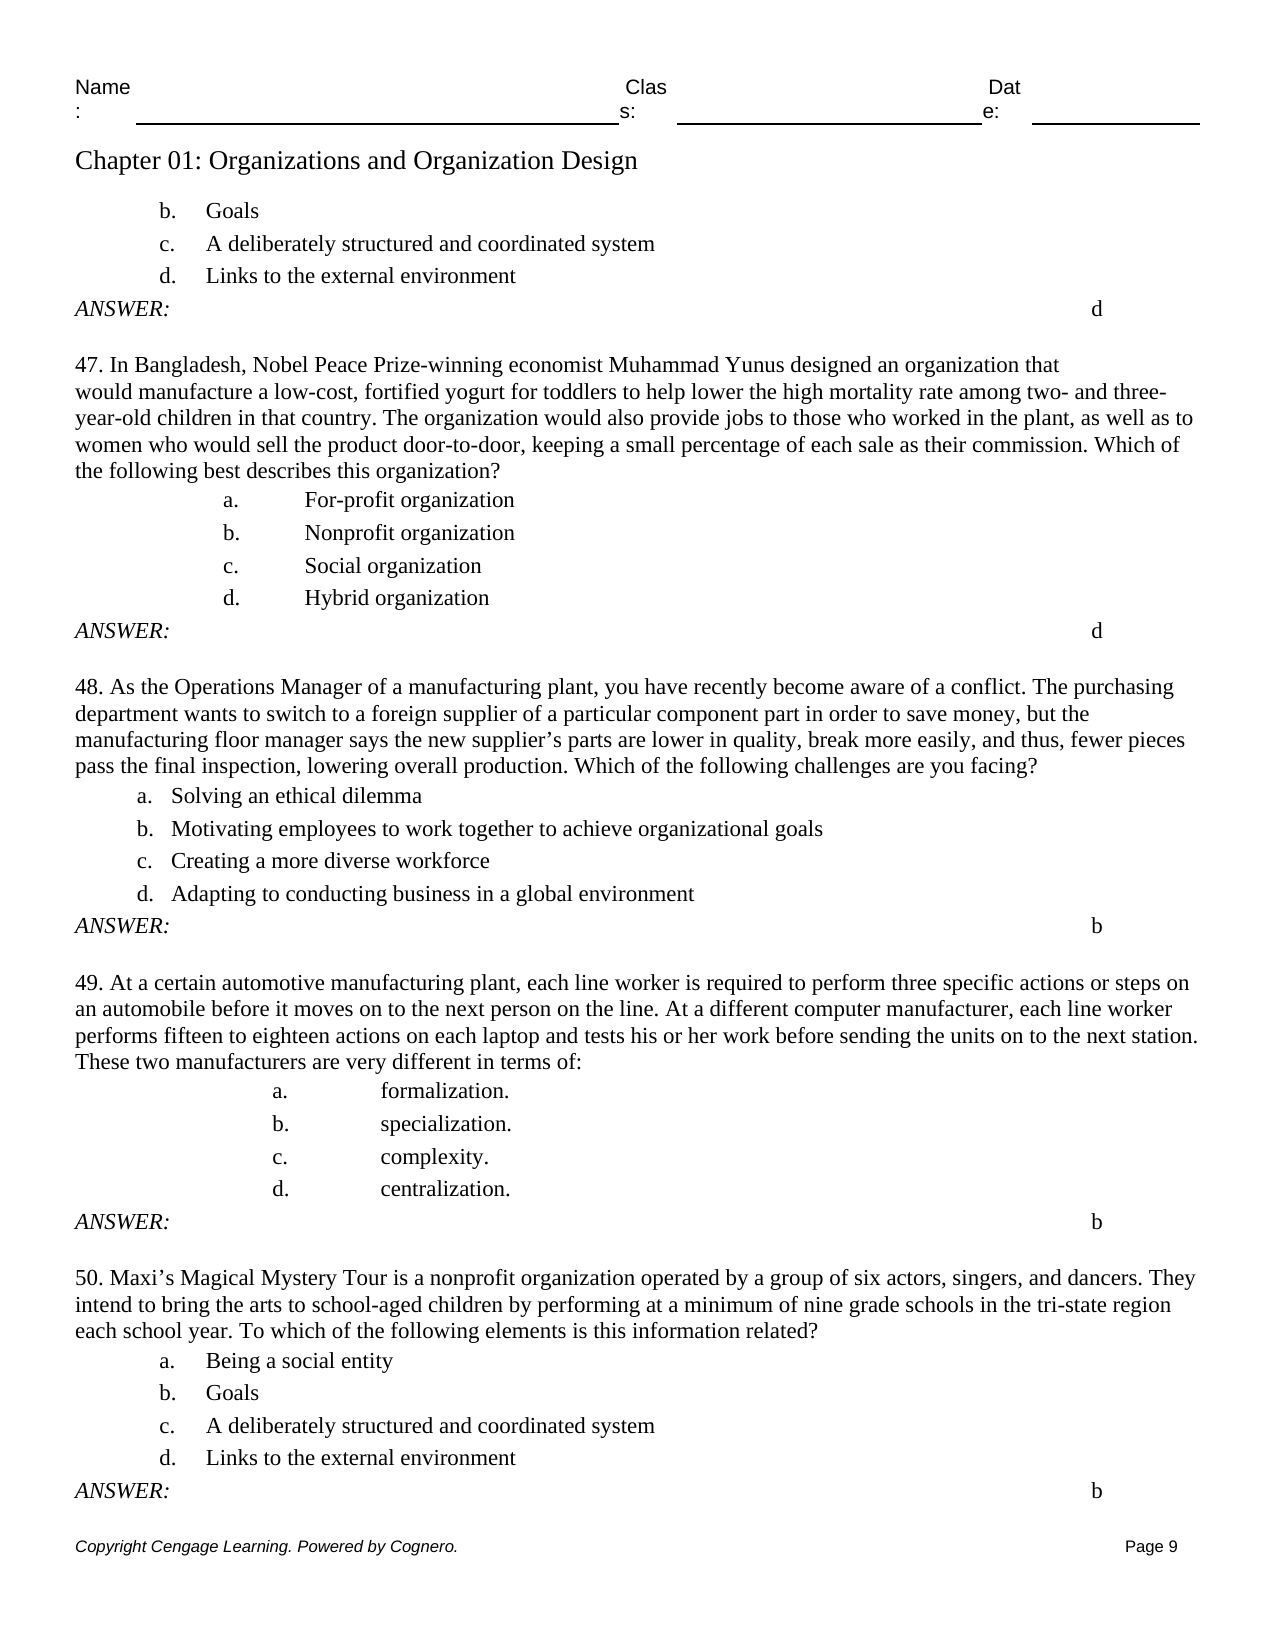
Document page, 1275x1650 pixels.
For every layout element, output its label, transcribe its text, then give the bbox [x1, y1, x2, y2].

table_header 48. As the Operations Manager of a manufacturing plant, you have recently become aware of a conflict. The purchasing department wants to switch to a foreign supplier of a particular component part in order to save money, but the manufacturing floor manager says the new supplier’s parts are lower in quality, break more easily, and thus, fewer pieces pass the final inspection, lowering overall production. Which of the following challenges are you facing? [75, 674, 1200, 942]
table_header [75, 194, 1200, 324]
table_header 50. Maxi’s Magical Mystery Tour is a nonprofit organization operated by a group of six actors, singers, and dancers. They intend to bring the arts to school-aged children by performing at a minimum of nine grade schools in the tri-state region each school year. To which of the following elements is this information related? [75, 1265, 1200, 1507]
table_header 47. In Bangladesh, Nobel Peace Prize-winning economist Muhammad Yunus designed an organization that would manufacture a low-cost, fortified yogurt for toddlers to help lower the high mortality rate among two- and three-year-old children in that country. The organization would also provide jobs to those who worked in the plant, as well as to women who would sell the product door-to-door, keeping a small percentage of each sale as their commission. Which of the following best describes this organization? [75, 352, 1200, 646]
table_header 49. At a certain automotive manufacturing plant, each line worker is required to perform three specific actions or steps on an automobile before it moves on to the next person on the line. At a different computer manufacturer, each line worker performs fifteen to eighteen actions on each laptop and tests his or her work before sending the units on to the next station. These two manufacturers are very different in terms of: [75, 969, 1200, 1237]
